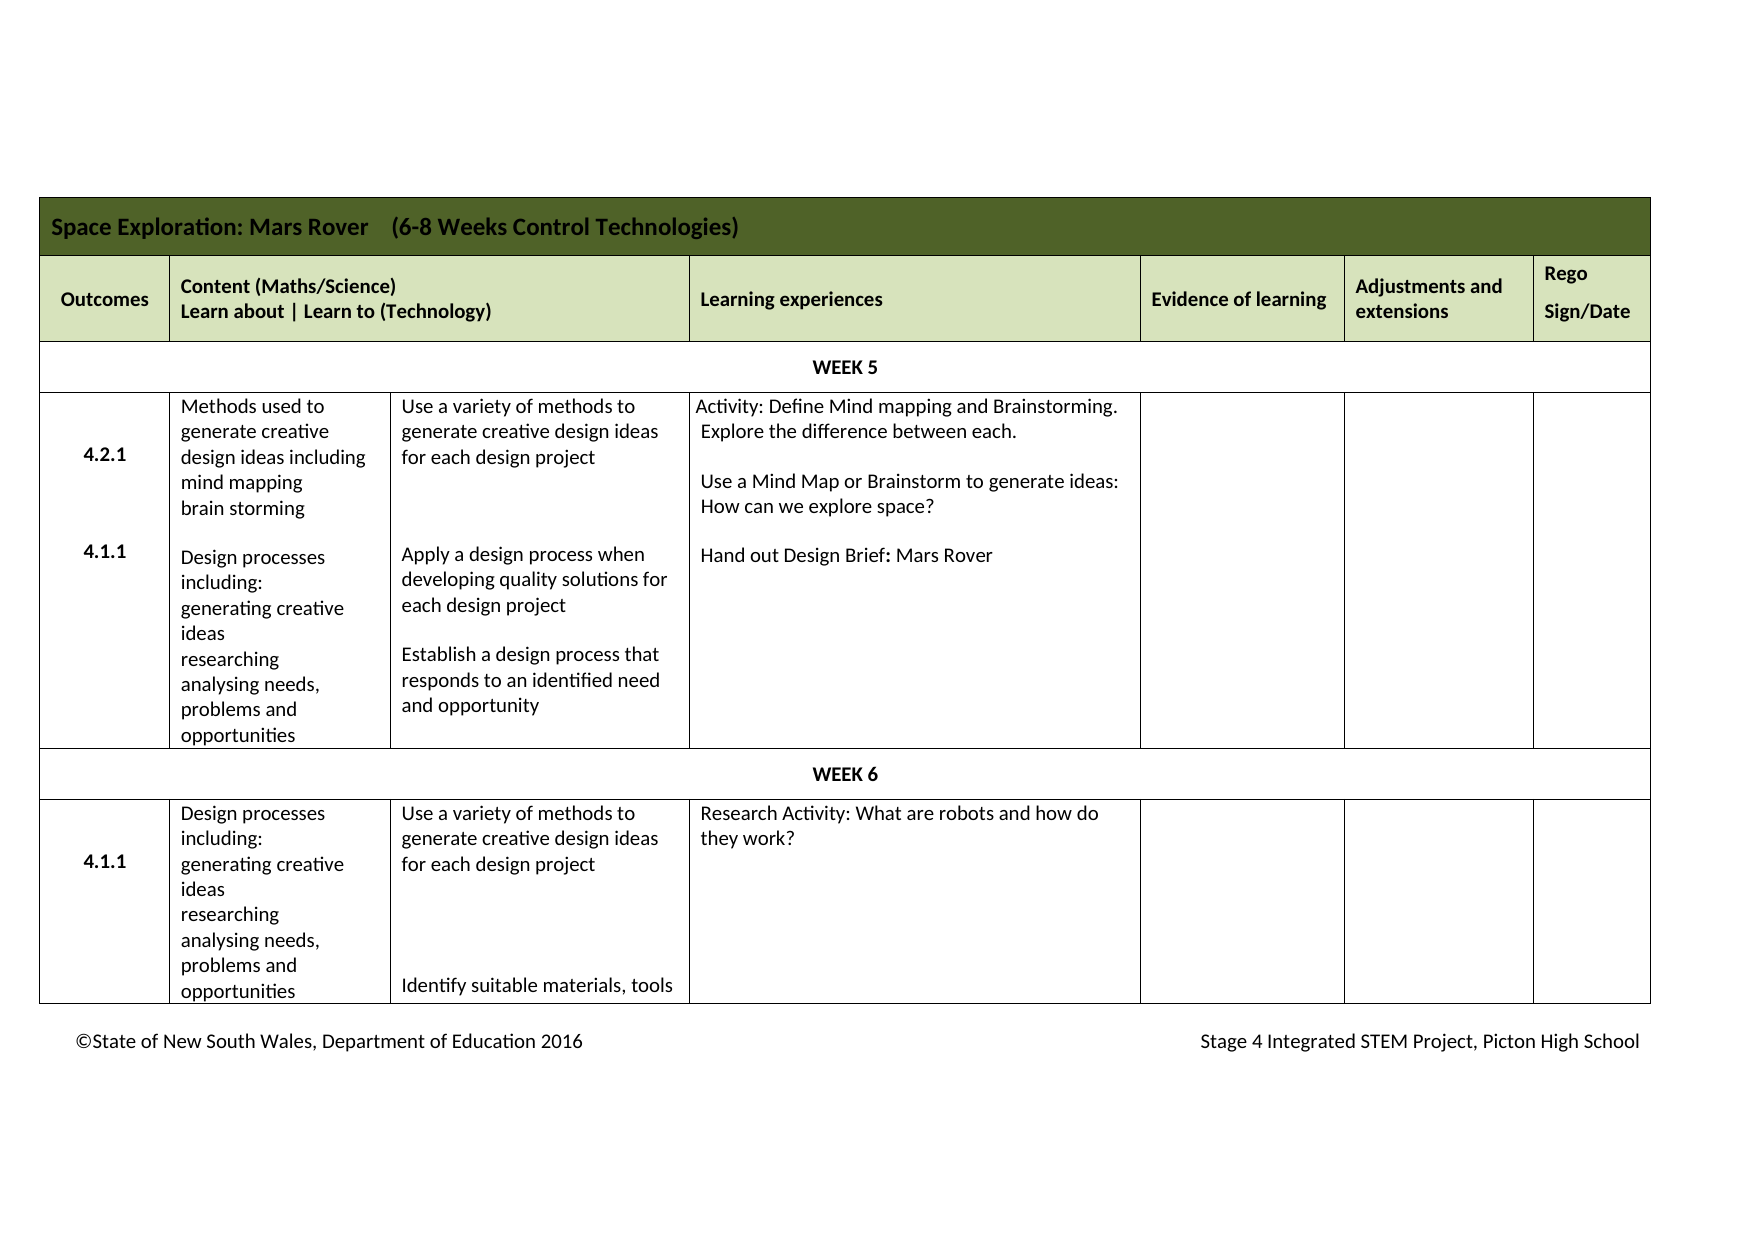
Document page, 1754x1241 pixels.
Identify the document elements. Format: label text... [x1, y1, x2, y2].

table_cell 4.2.1 4.1.1 [40, 393, 169, 747]
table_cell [391, 800, 689, 1003]
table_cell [690, 800, 1140, 1003]
table_cell [1345, 800, 1533, 1003]
table_cell [1141, 800, 1344, 1003]
table_cell Outcomes [40, 256, 169, 341]
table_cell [40, 800, 169, 1003]
table_cell Content (Maths/Science) Learn about | Learn to (Technology) [170, 256, 689, 341]
table_cell WEEK 6 [40, 749, 1650, 799]
table_cell Adjustments and extensions [1345, 256, 1533, 341]
table_cell Methods used to generate creative design ideas including mind mapping brain storming Design processes including: generating creative ideas researching analysing needs, problems and opportunities [170, 393, 390, 747]
table_cell Learning experiences [690, 256, 1140, 341]
table_cell Use a variety of methods to generate creative design ideas for each design project Apply a design process when developing quality solutions for each design project Establish a design process that responds to an identified need and opportunity [391, 393, 689, 747]
table_cell [1345, 393, 1533, 747]
table_cell Evidence of learning [1141, 256, 1344, 341]
table_cell [1534, 800, 1650, 1003]
table_cell WEEK 5 [40, 342, 1650, 392]
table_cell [170, 800, 390, 1003]
table_header Space Exploration: Mars Rover (6-8 Weeks Control Technologies) [40, 198, 1650, 255]
table_cell [1141, 393, 1344, 747]
table_cell [1534, 393, 1650, 747]
table_cell Rego Sign/Date [1534, 256, 1650, 341]
table_cell Activity: Define Mind mapping and Brainstorming. Explore the difference between each. Use a Mind Map or Brainstorm to generate ideas: How can we explore space? Hand out Design Brief: Mars Rover [690, 393, 1140, 747]
